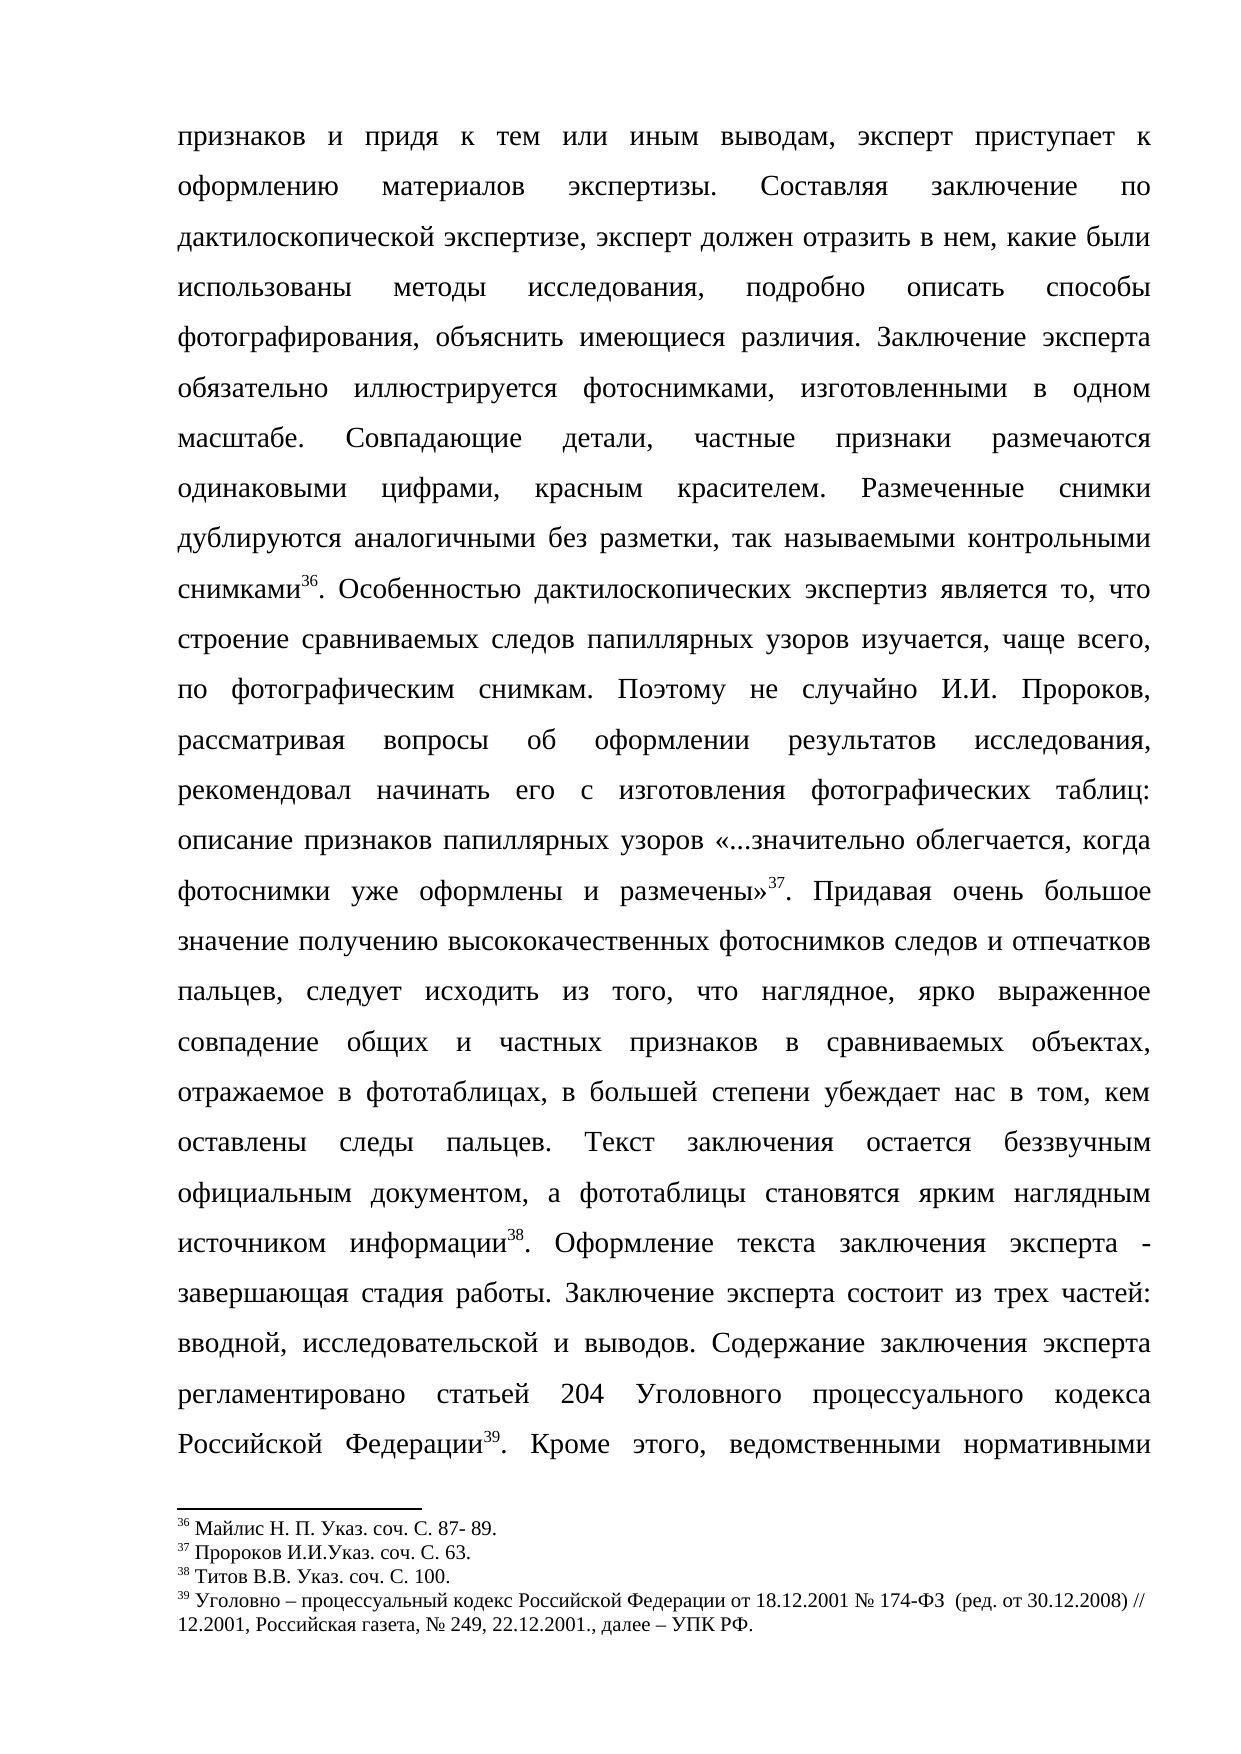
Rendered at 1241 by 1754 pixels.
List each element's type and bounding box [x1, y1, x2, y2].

text [177, 118, 1152, 1460]
